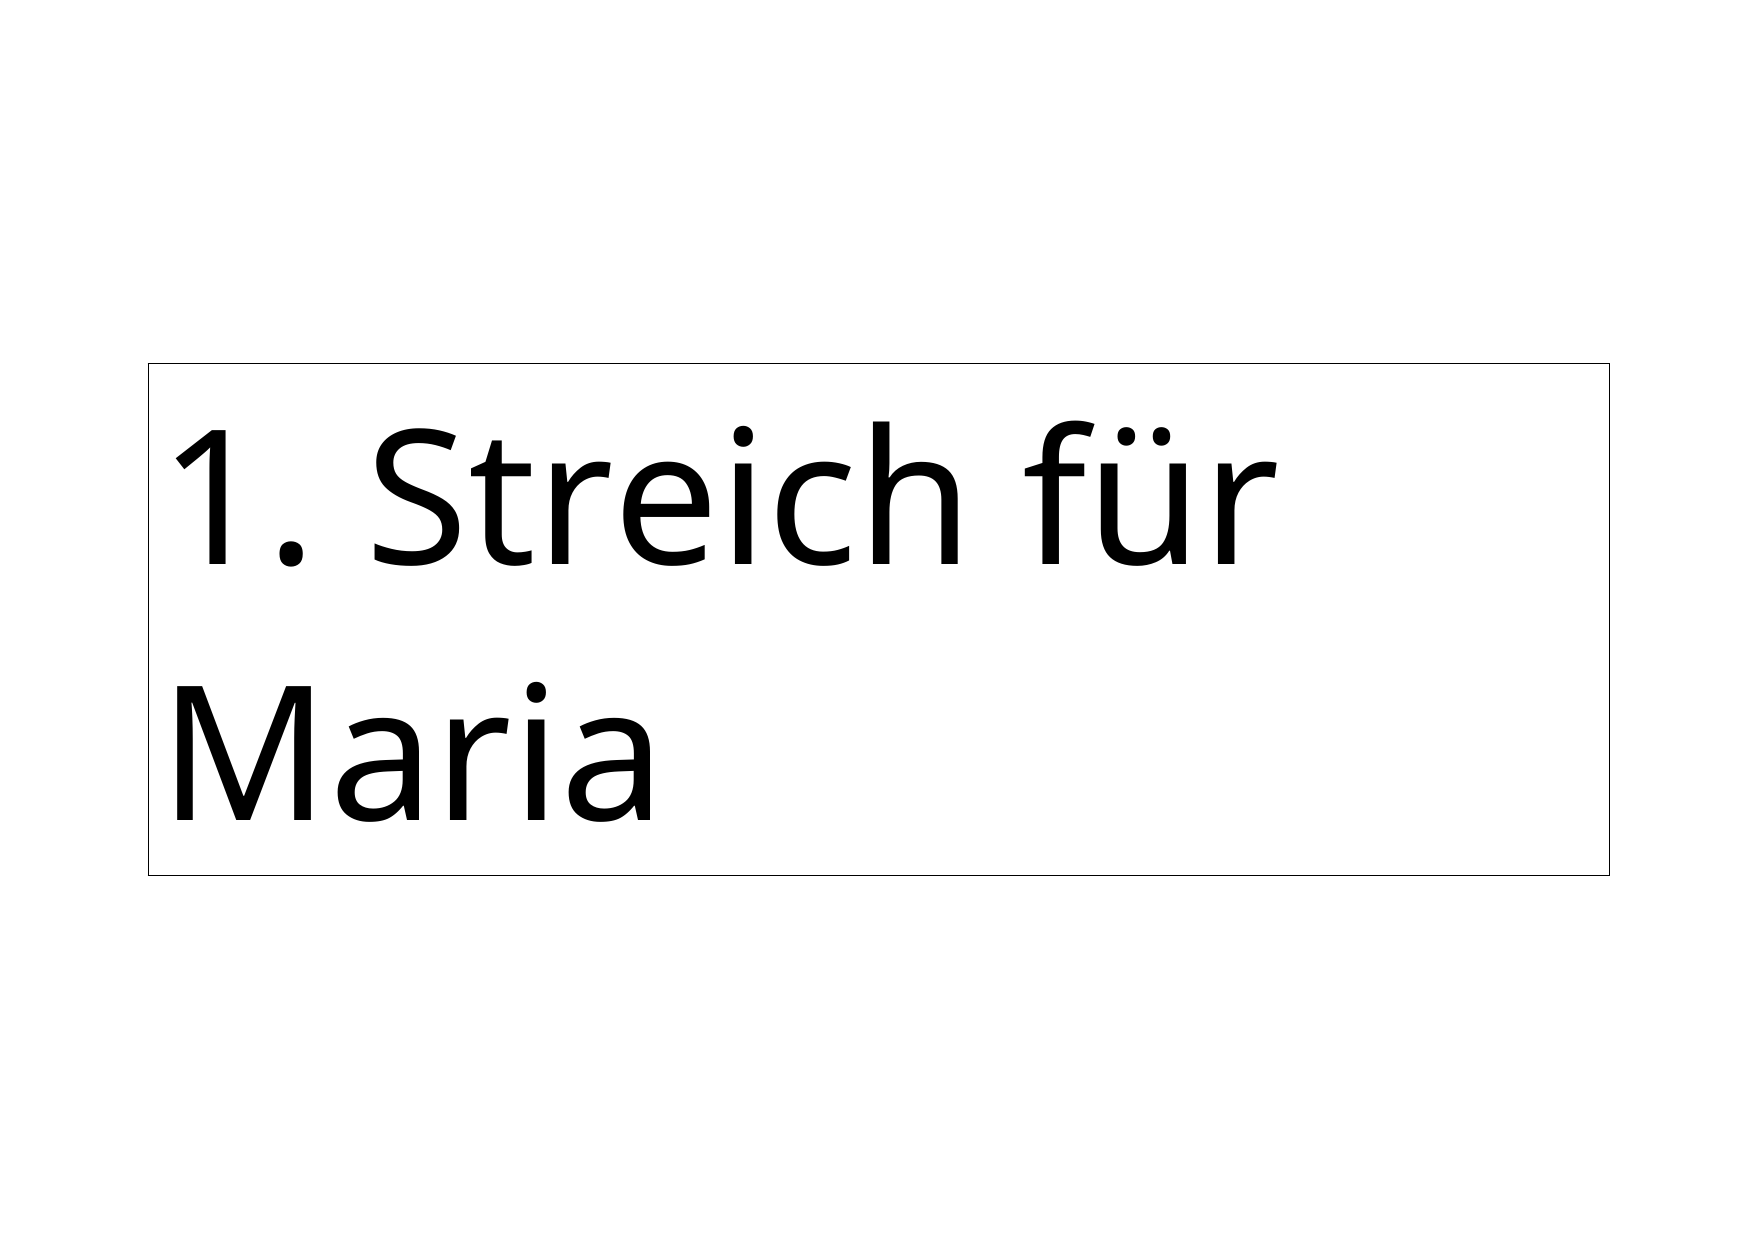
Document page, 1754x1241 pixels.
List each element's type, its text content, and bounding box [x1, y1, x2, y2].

table_header 1. Streich für Maria [149, 364, 1609, 875]
